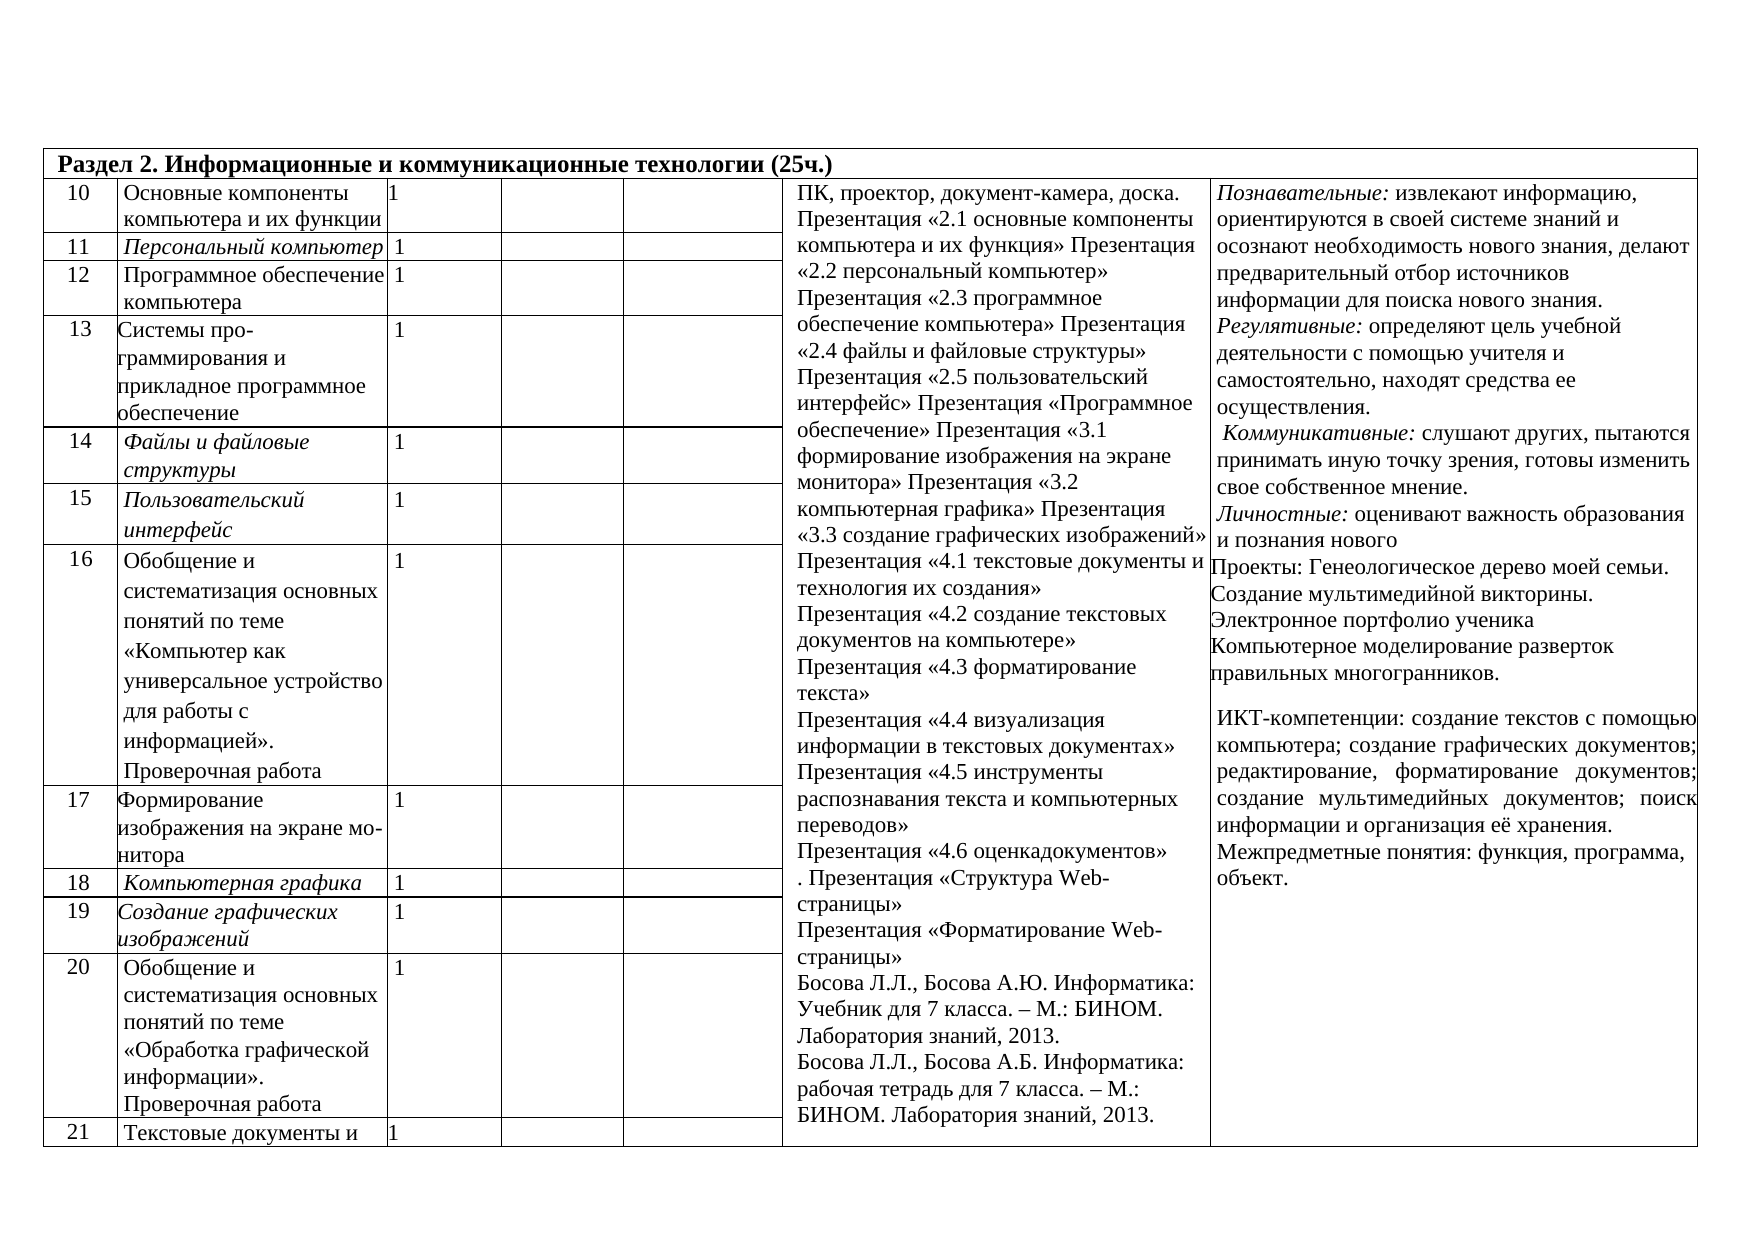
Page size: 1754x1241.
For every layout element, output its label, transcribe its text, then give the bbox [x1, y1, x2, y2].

table_cell Файлы и файловые структуры [118, 428, 387, 483]
table_cell Обобщение и систематизация основных понятий по теме «Компьютер как универсальное устройство для работы с информацией». Проверочная работа [118, 545, 387, 785]
table_cell Программное обеспечение компьютера [118, 261, 387, 314]
table_cell [502, 545, 623, 785]
table_cell [502, 428, 623, 483]
table_cell [624, 954, 782, 1117]
table_cell [624, 545, 782, 785]
table_cell [624, 179, 782, 232]
table_cell 1 [388, 316, 501, 426]
table_cell Персональный компьютер [118, 233, 387, 260]
table_cell [502, 954, 623, 1117]
table_cell 1 [388, 786, 501, 868]
table_cell 17 [44, 786, 117, 868]
table_cell 1 [388, 484, 501, 544]
table_cell [502, 786, 623, 868]
table_cell 1 [388, 261, 501, 314]
table_cell Обобщение и систематизация основных понятий по теме «Обработка графической информации». Проверочная работа [118, 954, 387, 1117]
table_cell 15 [44, 484, 117, 544]
table_cell 11 [44, 233, 117, 260]
table_cell 1 [388, 869, 501, 896]
table_cell Основные компоненты компьютера и их функции [118, 179, 387, 232]
table_cell [624, 1118, 782, 1146]
table_cell [624, 316, 782, 426]
table_cell [624, 484, 782, 544]
table_cell 1 [388, 233, 501, 260]
table_cell [624, 869, 782, 896]
table_cell [624, 428, 782, 483]
table_cell Формирование изображения на экране монитора [118, 786, 387, 868]
table_cell 1 [388, 954, 501, 1117]
table_cell [502, 484, 623, 544]
table_cell ПК, проектор, документ-камера, доска. Презентация «2.1 основные компоненты компьютера и их функция» Презентация «2.2 персональный компьютер» Презентация «2.3 программное обеспечение компьютера» Презентация «2.4 файлы и файловые структуры» Презентация «2.5 пользовательский интерфейс» Презентация «Программное обеспечение» Презентация «3.1 формирование изображения на экране монитора» Презентация «3.2 компьютерная графика» Презентация «3.3 создание графических изображений» Презентация «4.1 текстовые документы и технология их создания» Презентация «4.2 создание текстовых документов на компьютере» Презентация «4.3 форматирование текста» Презентация «4.4 визуализация информации в текстовых документах» Презентация «4.5 инструменты распознавания текста и компьютерных переводов» Презентация «4.6 оценкадокументов» . Презентация «Структура Web-страницы» Презентация «Форматирование Web-страницы» Босова Л.Л., Босова А.Ю. Информатика: Учебник для 7 класса. – М.: БИНОМ. Лаборатория знаний, 2013. Босова Л.Л., Босова А.Б. Информатика: рабочая тетрадь для 7 класса. – М.: БИНОМ. Лаборатория знаний, 2013. [783, 179, 1210, 1146]
table_cell 1 [388, 898, 501, 952]
table_cell [624, 233, 782, 260]
table_cell [502, 869, 623, 896]
table_cell 1 [388, 428, 501, 483]
table_cell [502, 1118, 623, 1146]
table_cell [502, 261, 623, 314]
table_cell 20 [44, 954, 117, 1117]
table_cell [502, 316, 623, 426]
table_cell 12 [44, 261, 117, 314]
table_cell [118, 1118, 387, 1146]
table_cell 14 [44, 428, 117, 483]
table_cell [624, 261, 782, 314]
table_cell 18 [44, 869, 117, 896]
table_cell Компьютерная графика [118, 869, 387, 896]
table_cell 1 [388, 179, 501, 232]
table_cell [624, 898, 782, 952]
table_cell 16 [44, 545, 117, 785]
table_cell Пользовательский интерфейс [118, 484, 387, 544]
table_cell [502, 179, 623, 232]
table_cell [624, 786, 782, 868]
table_cell [502, 233, 623, 260]
table_cell Раздел 2. Информационные и коммуникационные технологии (25ч.) [44, 149, 1697, 177]
table_cell Познавательные: извлекают информацию, ориентируются в своей системе знаний и осознают необходимость нового знания, делают предварительный отбор источников информации для поиска нового знания. Регулятивные: определяют цель учебной деятельности с помощью учителя и самостоятельно, находят средства ее осуществления. Коммуникативные: слушают других, пытаются принимать иную точку зрения, готовы изменить свое собственное мнение. Личностные: оценивают важность образования и познания нового Проекты: Генеологическое дерево моей семьи. Создание мультимедийной викторины. Электронное портфолио ученика Компьютерное моделирование разверток правильных многогранников. ИКТ-компетенции: создание текстов с помощью компьютера; создание графических документов; редактирование, форматирование документов; создание мультимедийных документов; поиск информации и организация её хранения. Межпредметные понятия: функция, программа, объект. [1211, 179, 1697, 1146]
table_cell 1 [388, 1118, 501, 1146]
table_cell 1 [388, 545, 501, 785]
table_cell 13 [44, 316, 117, 426]
table_cell 19 [44, 898, 117, 952]
table_cell Создание графических изображений [118, 898, 387, 952]
table_cell 21 [44, 1118, 117, 1146]
table_cell 10 [44, 179, 117, 232]
table_cell [502, 898, 623, 952]
table_cell Системы программирования и прикладное программное обеспечение [118, 316, 387, 426]
